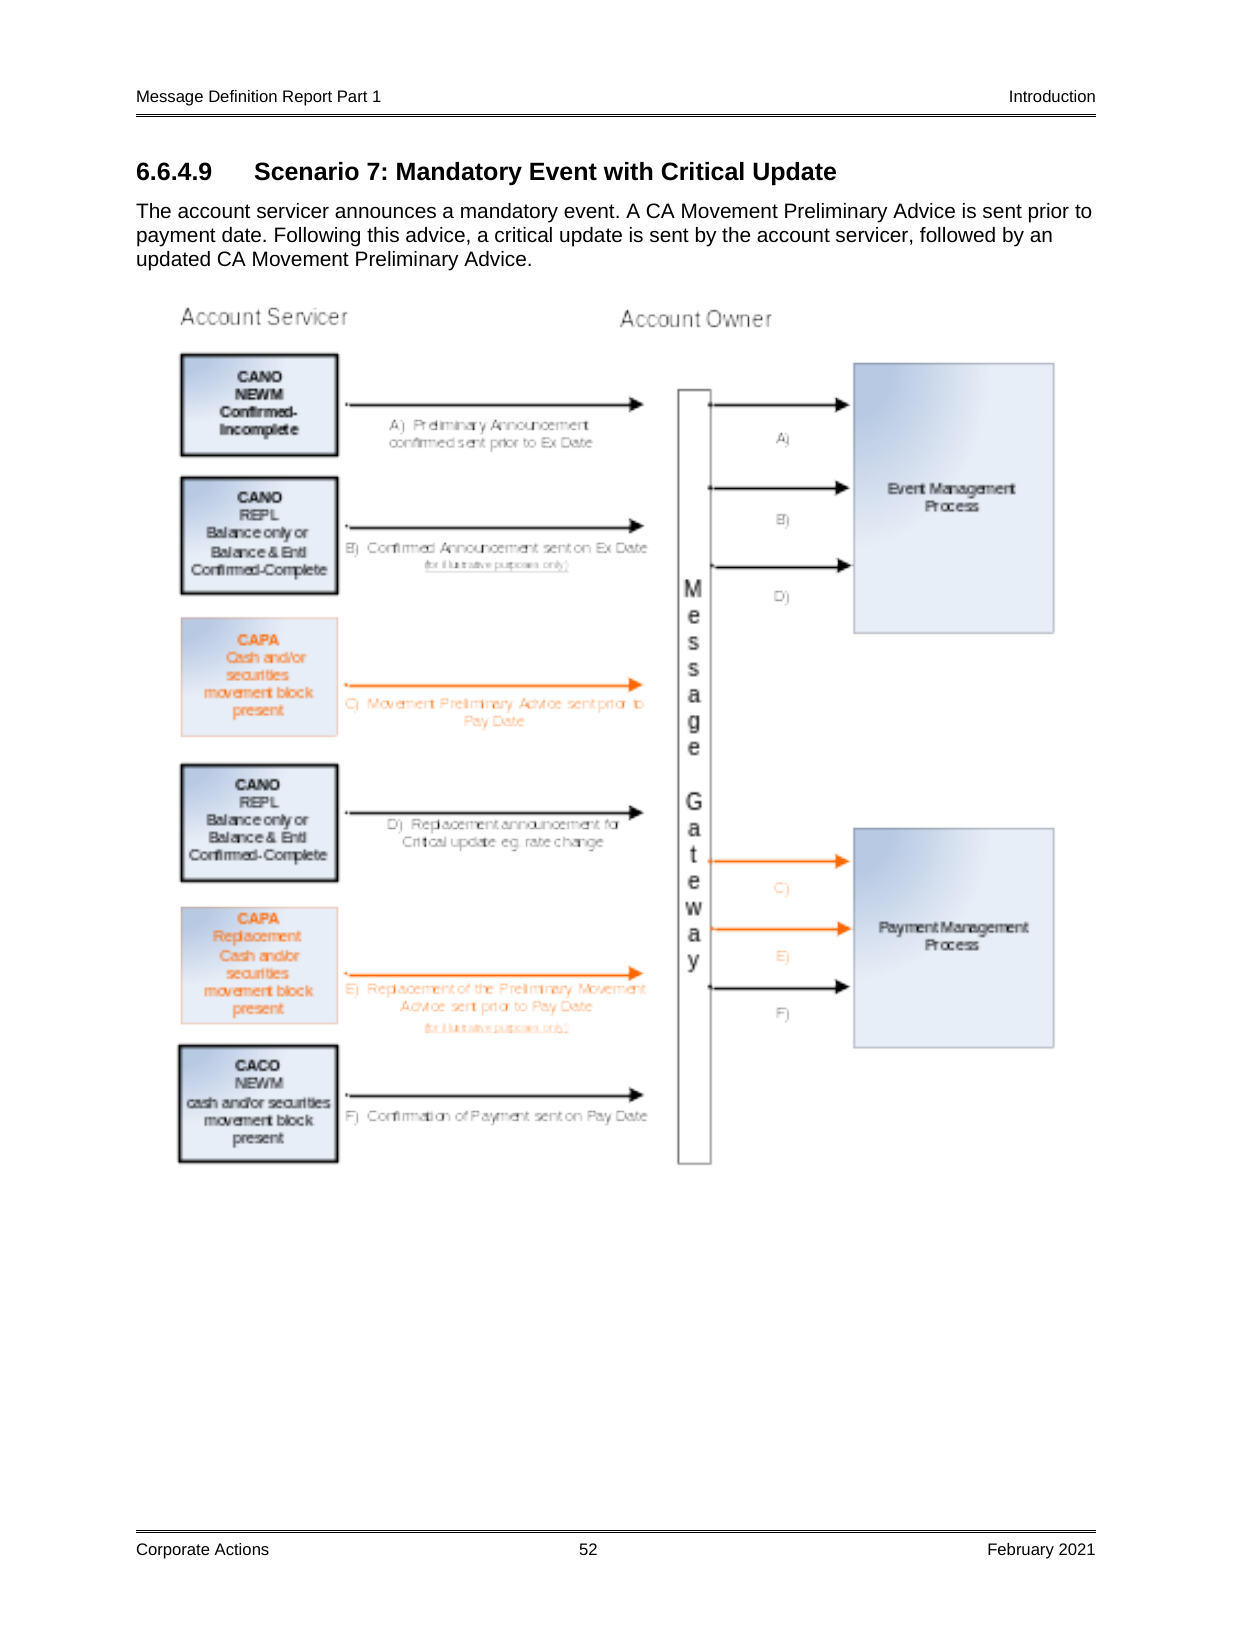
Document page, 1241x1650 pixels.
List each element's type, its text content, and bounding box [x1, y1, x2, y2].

text The account servicer announces a mandatory event. A CA Movement Preliminary Advice is sent prior to payment date. Following this advice, a critical update is sent by the account servicer, followed by an updated CA Movement Preliminary Advice. [136, 198, 1104, 270]
subtitle Scenario 7: Mandatory Event with Critical Update [136, 157, 1104, 186]
